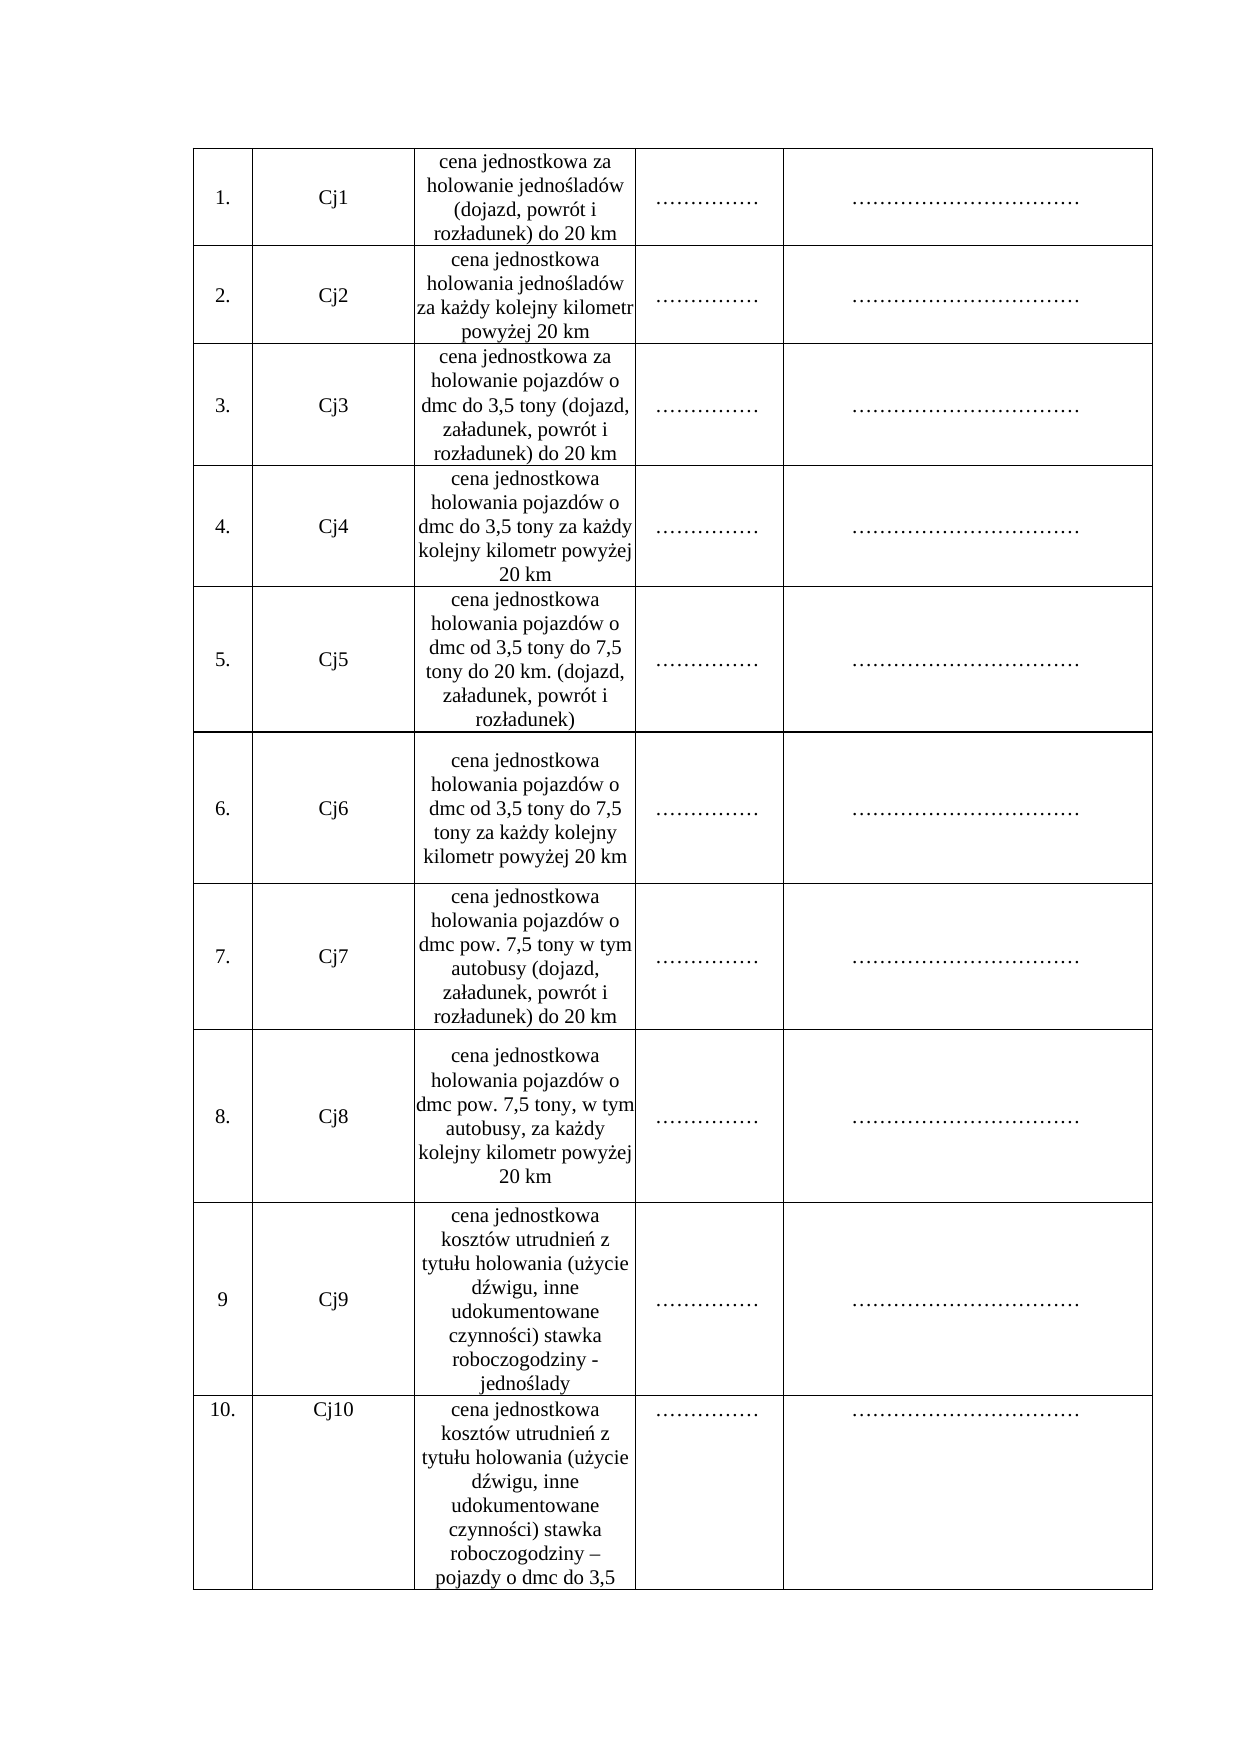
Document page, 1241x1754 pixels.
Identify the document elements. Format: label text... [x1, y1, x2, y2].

table_cell …………………………… [784, 733, 1152, 883]
table_cell cena jednostkowa za holowanie pojazdów o dmc do 3,5 tony (dojazd, załadunek, powrót i rozładunek) do 20 km [415, 344, 635, 465]
table_cell Cj10 [253, 1396, 414, 1589]
table_cell cena jednostkowa holowania pojazdów o dmc do 3,5 tony za każdy kolejny kilometr powyżej 20 km [415, 466, 635, 586]
table_cell …………… [636, 733, 783, 883]
table_cell 6. [194, 733, 252, 883]
table_cell …………… [636, 1396, 783, 1589]
table_cell …………… [636, 149, 783, 245]
table_cell …………… [636, 587, 783, 731]
table_cell …………… [636, 1030, 783, 1202]
table_cell 2. [194, 246, 252, 343]
table_cell 7. [194, 884, 252, 1028]
table_cell cena jednostkowa holowania jednośladów za każdy kolejny kilometr powyżej 20 km [415, 246, 635, 343]
table_cell Cj8 [253, 1030, 414, 1202]
table_cell …………… [636, 344, 783, 465]
table_cell Cj9 [253, 1203, 414, 1395]
table_cell …………………………… [784, 1030, 1152, 1202]
table_cell Cj2 [253, 246, 414, 343]
table_cell 3. [194, 344, 252, 465]
table_cell …………… [636, 1203, 783, 1395]
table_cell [415, 1396, 635, 1589]
table_cell 4. [194, 466, 252, 586]
table_cell …………… [636, 246, 783, 343]
table_cell Cj4 [253, 466, 414, 586]
table_cell …………………………… [784, 149, 1152, 245]
table_cell Cj5 [253, 587, 414, 731]
table_cell 5. [194, 587, 252, 731]
table_cell cena jednostkowa holowania pojazdów o dmc od 3,5 tony do 7,5 tony za każdy kolejny kilometr powyżej 20 km [415, 733, 635, 883]
table_cell Cj1 [253, 149, 414, 245]
table_cell …………………………… [784, 1396, 1152, 1589]
table_cell …………… [636, 884, 783, 1028]
table_cell cena jednostkowa za holowanie jednośladów (dojazd, powrót i rozładunek) do 20 km [415, 149, 635, 245]
table_cell …………………………… [784, 587, 1152, 731]
table_cell cena jednostkowa holowania pojazdów o dmc od 3,5 tony do 7,5 tony do 20 km. (dojazd, załadunek, powrót i rozładunek) [415, 587, 635, 731]
table_cell …………………………… [784, 884, 1152, 1028]
table_cell cena jednostkowa kosztów utrudnień z tytułu holowania (użycie dźwigu, inne udokumentowane czynności) stawka roboczogodziny - jednoślady [415, 1203, 635, 1395]
table_cell …………………………… [784, 344, 1152, 465]
table_cell Cj7 [253, 884, 414, 1028]
table_cell …………………………… [784, 1203, 1152, 1395]
table_cell …………………………… [784, 466, 1152, 586]
table_cell 10. [194, 1396, 252, 1589]
table_cell 9 [194, 1203, 252, 1395]
table_cell 8. [194, 1030, 252, 1202]
table_cell cena jednostkowa holowania pojazdów o dmc pow. 7,5 tony, w tym autobusy, za każdy kolejny kilometr powyżej 20 km [415, 1030, 635, 1202]
table_cell cena jednostkowa holowania pojazdów o dmc pow. 7,5 tony w tym autobusy (dojazd, załadunek, powrót i rozładunek) do 20 km [415, 884, 635, 1028]
table_cell Cj6 [253, 733, 414, 883]
table_cell 1. [194, 149, 252, 245]
table_cell …………………………… [784, 246, 1152, 343]
table_cell Cj3 [253, 344, 414, 465]
table_cell …………… [636, 466, 783, 586]
